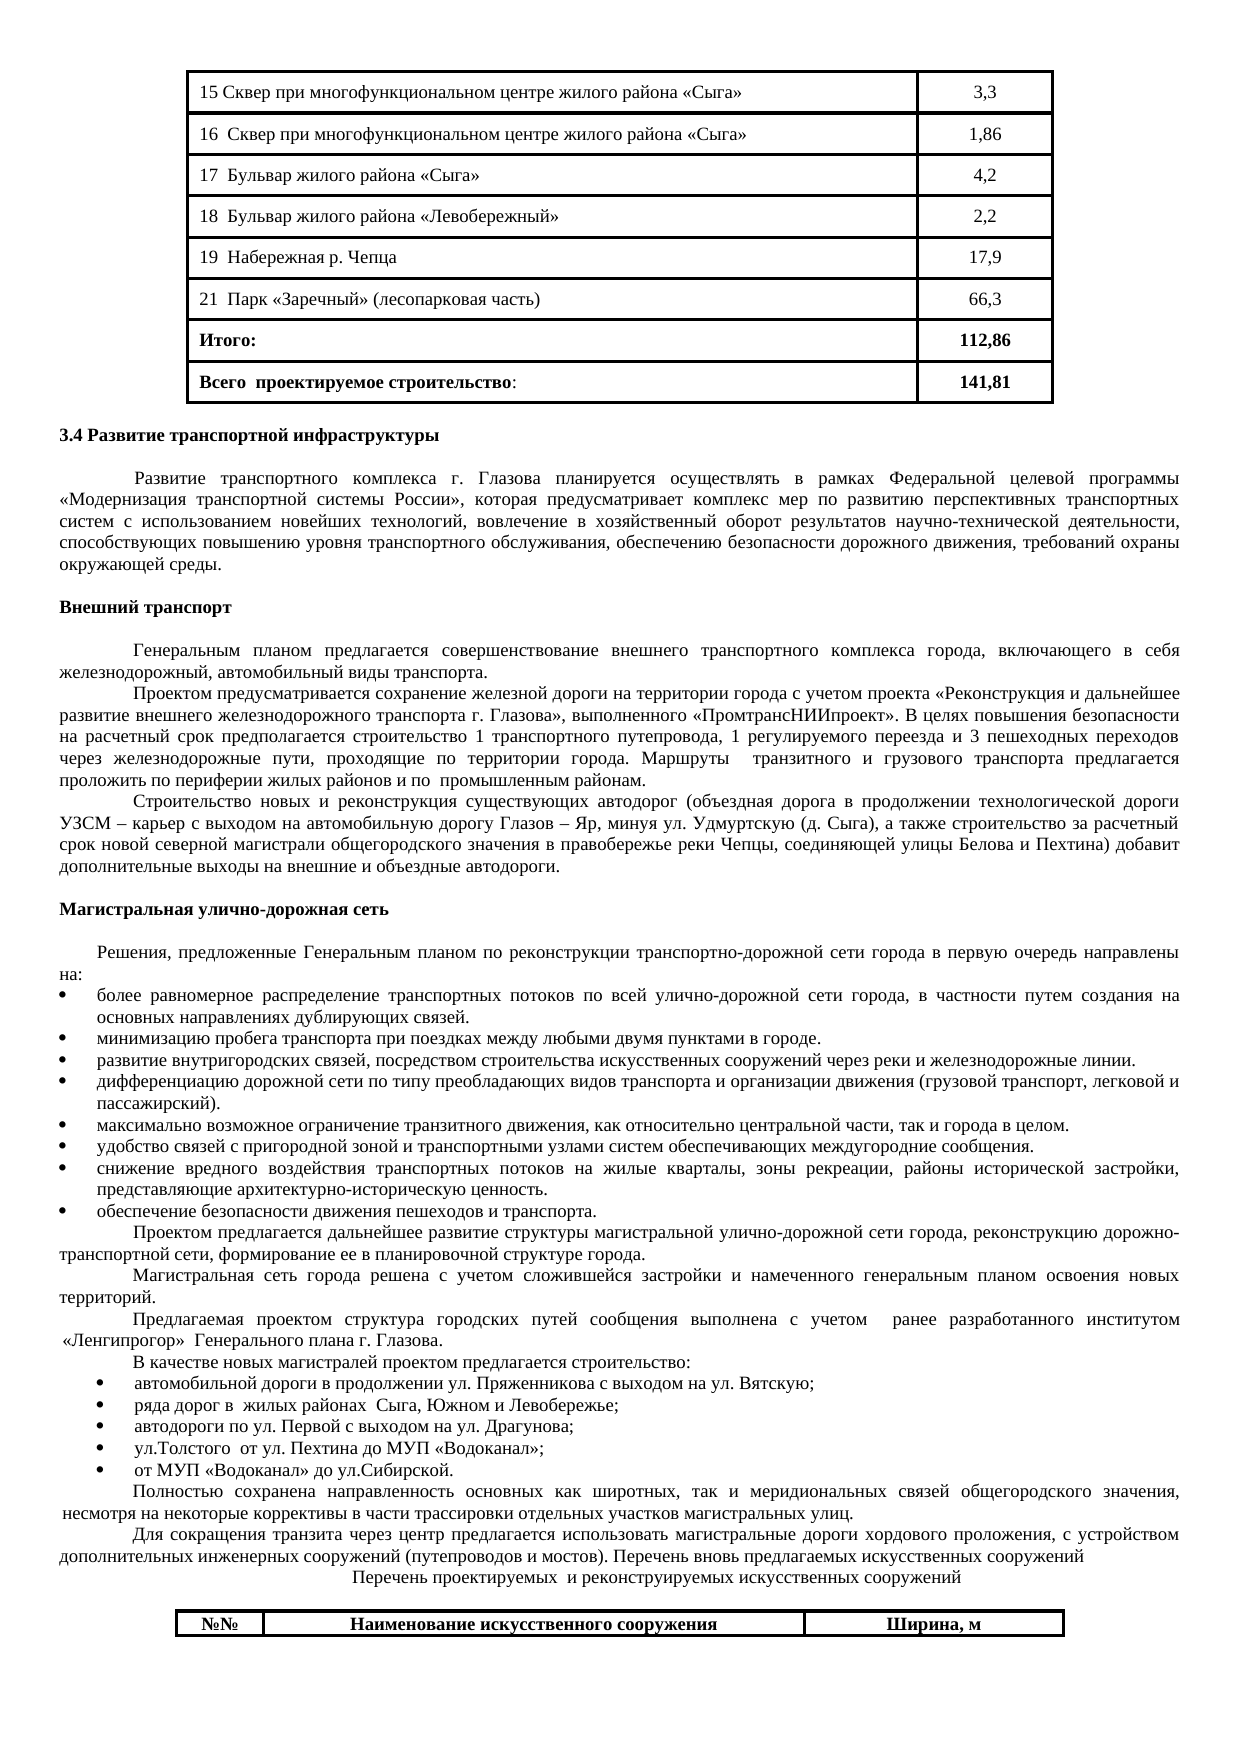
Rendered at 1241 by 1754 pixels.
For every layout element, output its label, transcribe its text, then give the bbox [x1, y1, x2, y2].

list от МУП «Водоканал» до ул.Сибирской. [97, 1458, 1181, 1480]
table_header Ширина, м [806, 1613, 1062, 1634]
text Перечень проектируемых и реконструируемых искусственных сооружений [61, 1566, 1181, 1588]
list максимально возможное ограничение транзитного движения, как относительно центральной части, так и города в целом. [59, 1113, 1181, 1135]
table_cell 4,2 [919, 156, 1051, 194]
text Магистральная улично-дорожная сеть [59, 898, 1181, 919]
list более равномерное распределение транспортных потоков по всей улично-дорожной сети города, в частности путем создания на основных направлениях дублирующих связей. [59, 984, 1181, 1027]
list автодороги по ул. Первой с выходом на ул. Драгунова; [97, 1415, 1181, 1437]
list удобство связей с пригородной зоной и транспортными узлами систем обеспечивающих междугородние сообщения. [59, 1135, 1181, 1157]
list автомобильной дороги в продолжении ул. Пряженникова с выходом на ул. Вятскую; [97, 1372, 1181, 1394]
text Развитие транспортного комплекса г. Глазова планируется осуществлять в рамках Федеральной целевой программы «Модернизация транспортной системы России», которая предусматривает комплекс мер по развитию перспективных транспортных систем с использованием новейших технологий, вовлечение в хозяйственный оборот результатов научно-технической деятельности, способствующих повышению уровня транспортного обслуживания, обеспечению безопасности дорожного движения, требований охраны окружающей среды. [59, 467, 1181, 574]
table_cell Всего проектируемое строительство: [189, 363, 916, 401]
table_cell 141,81 [919, 363, 1051, 401]
table_cell 15 Сквер при многофункциональном центре жилого района «Сыга» [189, 73, 916, 111]
text 3.4 Развитие транспортной инфраструктуры [59, 425, 1181, 446]
table_cell 3,3 [919, 73, 1051, 111]
text В качестве новых магистралей проектом предлагается строительство: [62, 1351, 1181, 1372]
text Для сокращения транзита через центр предлагается использовать магистральные дороги хордового проложения, с устройством дополнительных инженерных сооружений (путепроводов и мостов). Перечень вновь предлагаемых искусственных сооружений [59, 1523, 1181, 1566]
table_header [265, 1613, 803, 1634]
table_cell 21 Парк «Заречный» (лесопарковая часть) [189, 280, 916, 318]
text Проектом предлагается дальнейшее развитие структуры магистральной улично-дорожной сети города, реконструкцию дорожно-транспортной сети, формирование ее в планировочной структуре города. [59, 1221, 1181, 1264]
table_cell 19 Набережная р. Чепца [189, 239, 916, 277]
table_cell 2,2 [919, 197, 1051, 236]
table_cell 17,9 [919, 239, 1051, 277]
list снижение вредного воздействия транспортных потоков на жилые кварталы, зоны рекреации, районы исторической застройки, представляющие архитектурно-историческую ценность. [59, 1157, 1181, 1200]
list ряда дорог в жилых районах Сыга, Южном и Левобережье; [97, 1394, 1181, 1415]
list дифференциацию дорожной сети по типу преобладающих видов транспорта и организации движения (грузовой транспорт, легковой и пассажирский). [59, 1070, 1181, 1113]
table_cell 1,86 [919, 115, 1051, 153]
list минимизацию пробега транспорта при поездках между любыми двумя пунктами в городе. [59, 1027, 1181, 1049]
list ул.Толстого от ул. Пехтина до МУП «Водоканал»; [97, 1437, 1181, 1458]
table_cell 66,3 [919, 280, 1051, 318]
list обеспечение безопасности движения пешеходов и транспорта. [59, 1200, 1181, 1221]
text Предлагаемая проектом структура городских путей сообщения выполнена с учетом ранее разработанного институтом «Ленгипрогор» Генерального плана г. Глазова. [62, 1307, 1181, 1351]
table_cell 16 Сквер при многофункциональном центре жилого района «Сыга» [189, 115, 916, 153]
text Генеральным планом предлагается совершенствование внешнего транспортного комплекса города, включающего в себя железнодорожный, автомобильный виды транспорта. [59, 639, 1181, 682]
table_cell 18 Бульвар жилого района «Левобережный» [189, 197, 916, 236]
table_cell 17 Бульвар жилого района «Сыга» [189, 156, 916, 194]
text Полностью сохранена направленность основных как широтных, так и меридиональных связей общегородского значения, несмотря на некоторые коррективы в части трассировки отдельных участков магистральных улиц. [62, 1480, 1181, 1523]
text Магистральная сеть города решена с учетом сложившейся застройки и намеченного генеральным планом освоения новых территорий. [59, 1264, 1181, 1307]
table_header №№ пп [178, 1613, 262, 1634]
list развитие внутригородских связей, посредством строительства искусственных сооружений через реки и железнодорожные линии. [59, 1049, 1181, 1070]
text Решения, предложенные Генеральным планом по реконструкции транспортно-дорожной сети города в первую очередь направлены на: [59, 941, 1181, 984]
text Внешний транспорт [59, 596, 1181, 617]
text Проектом предусматривается сохранение железной дороги на территории города с учетом проекта «Реконструкция и дальнейшее развитие внешнего железнодорожного транспорта г. Глазова», выполненного «ПромтрансНИИпроект». В целях повышения безопасности на расчетный срок предполагается строительство 1 транспортного путепровода, 1 регулируемого переезда и 3 пешеходных переходов через железнодорожные пути, проходящие по территории города. Маршруты транзитного и грузового транспорта предлагается проложить по периферии жилых районов и по промышленным районам. [59, 682, 1181, 790]
text Строительство новых и реконструкция существующих автодорог (объездная дорога в продолжении технологической дороги УЗСМ – карьер с выходом на автомобильную дорогу Глазов – Яр, минуя ул. Удмуртскую (д. Сыга), а также строительство за расчетный срок новой северной магистрали общегородского значения в правобережье реки Чепцы, соединяющей улицы Белова и Пехтина) добавит дополнительные выходы на внешние и объездные автодороги. [59, 790, 1181, 876]
table_cell Итого: [189, 321, 916, 359]
table_cell 112,86 [919, 321, 1051, 359]
